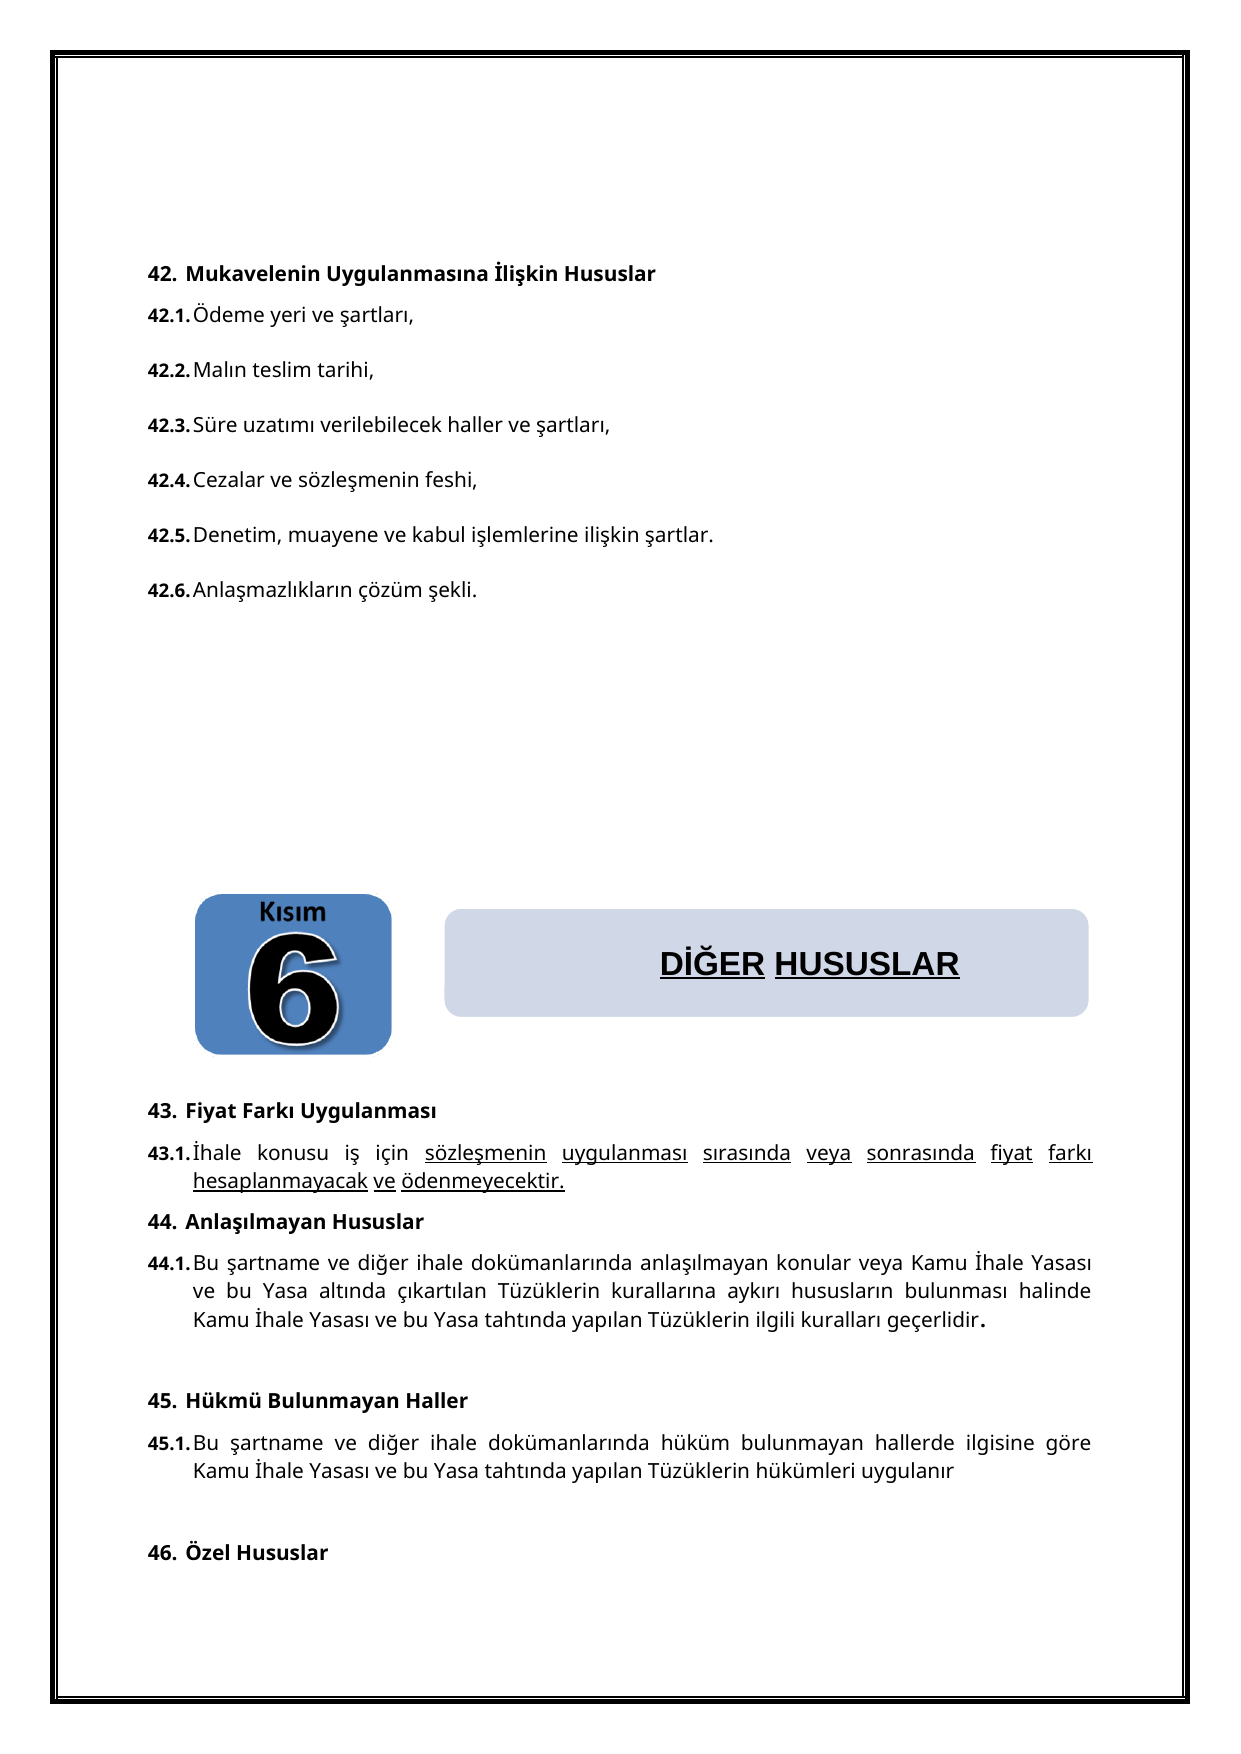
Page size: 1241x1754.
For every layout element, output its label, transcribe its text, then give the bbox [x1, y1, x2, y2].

list Fiyat Farkı Uygulanması [148, 1097, 1093, 1125]
list Hükmü Bulunmayan Haller [148, 1387, 1093, 1415]
list Anlaşmazlıkların çözüm şekli. [148, 576, 1093, 604]
list Denetim, muayene ve kabul işlemlerine ilişkin şartlar. [148, 520, 1093, 549]
list Özel Hususlar [148, 1538, 1093, 1566]
list Ödeme yeri ve şartları, [148, 300, 1093, 328]
list İhale konusu iş için sözleşmenin uygulanması sırasında veya sonrasında fiyat farkı hesaplanmayacak ve ödenmeyecektir. [148, 1138, 1093, 1194]
list Malın teslim tarihi, [148, 355, 1093, 383]
picture [192, 891, 394, 1057]
list Bu şartname ve diğer ihale dokümanlarında hüküm bulunmayan hallerde ilgisine göre Kamu İhale Yasası ve bu Yasa tahtında yapılan Tüzüklerin hükümleri uygulanır [148, 1428, 1093, 1484]
list Bu şartname ve diğer ihale dokümanlarında anlaşılmayan konular veya Kamu İhale Yasası ve bu Yasa altında çıkartılan Tüzüklerin kurallarına aykırı hususların bulunması halinde Kamu İhale Yasası ve bu Yasa tahtında yapılan Tüzüklerin ilgili kuralları geçerlidir. [148, 1248, 1093, 1333]
list Mukavelenin Uygulanmasına İlişkin Hususlar [148, 259, 1093, 287]
list Süre uzatımı verilebilecek haller ve şartları, [148, 410, 1093, 439]
list Cezalar ve sözleşmenin feshi, [148, 465, 1093, 494]
list Anlaşılmayan Hususlar [148, 1207, 1093, 1235]
